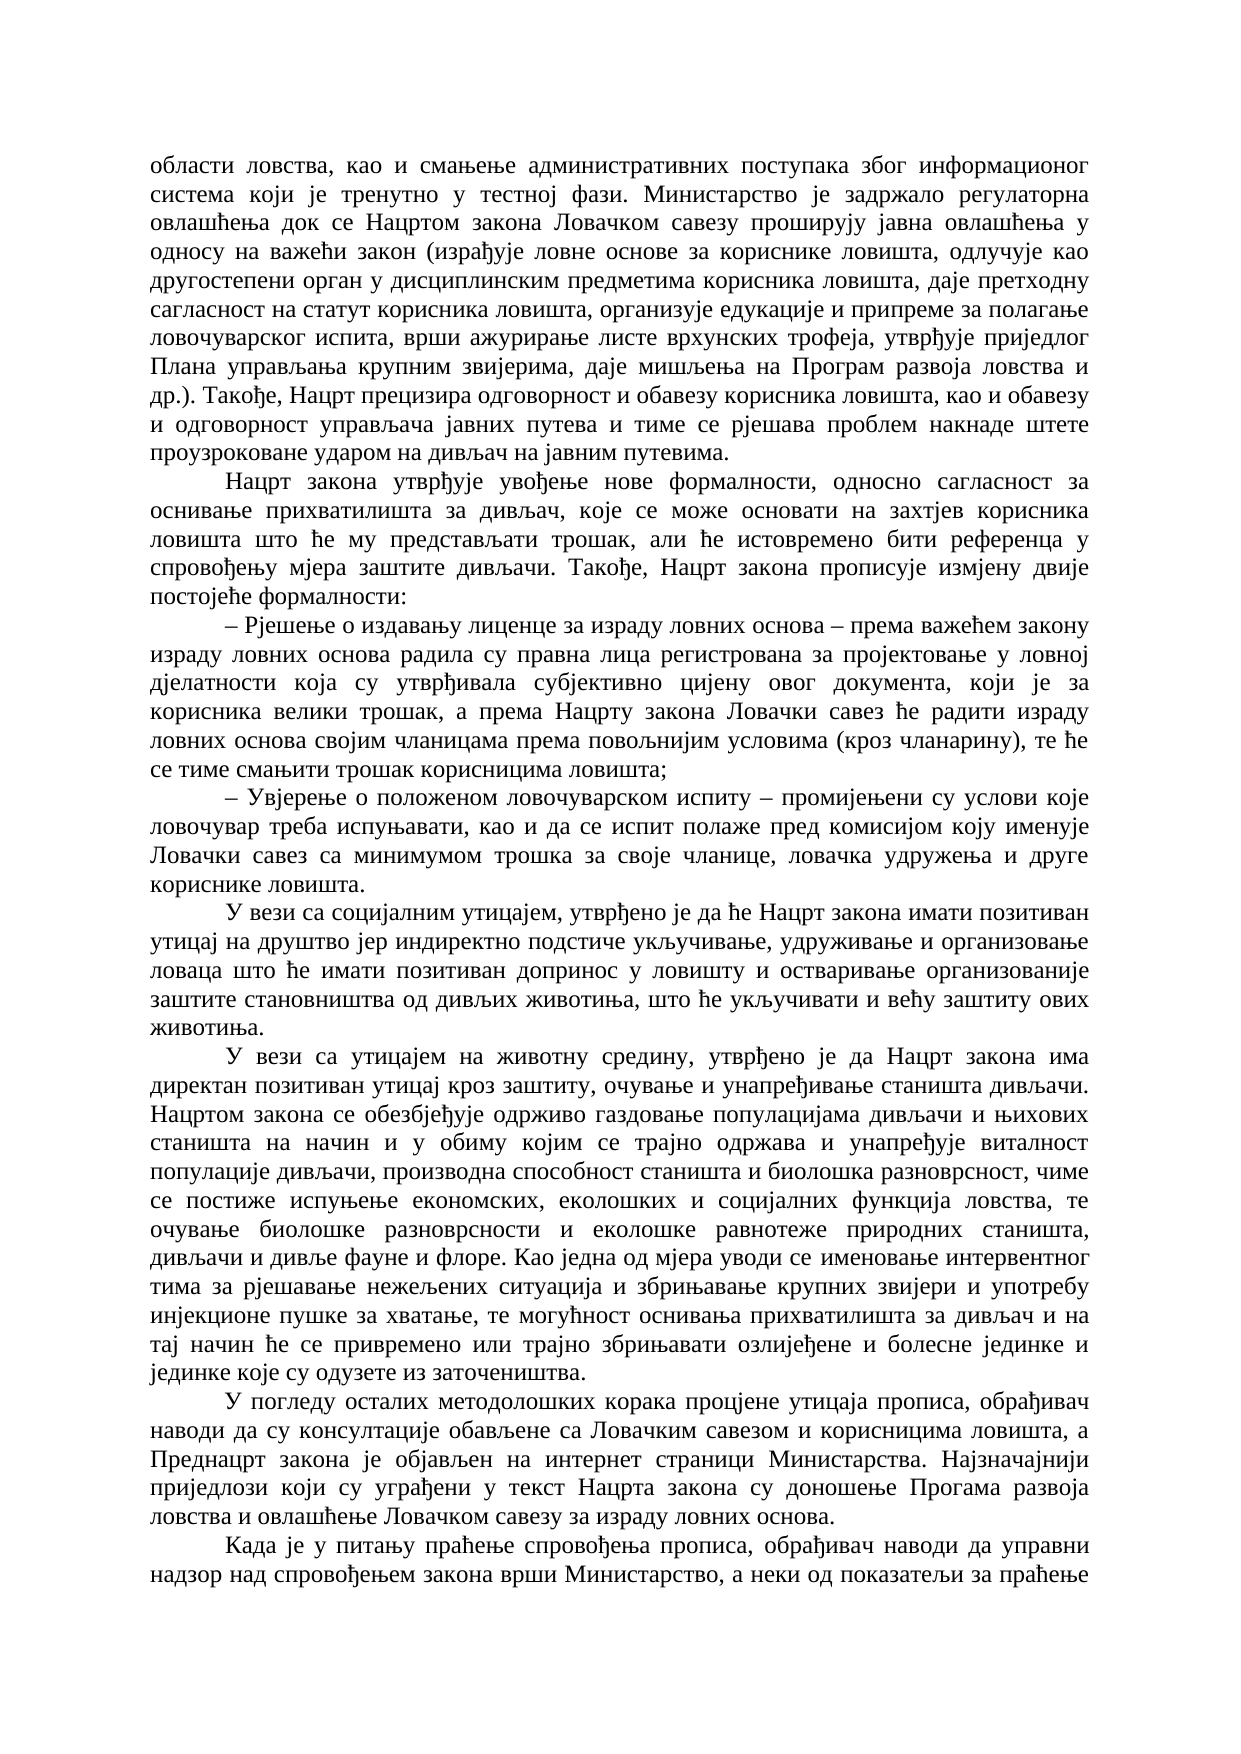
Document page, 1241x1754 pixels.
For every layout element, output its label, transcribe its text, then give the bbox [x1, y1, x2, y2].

text У вези са социјалним утицајем, утврђено је да ће Нацрт закона имати позитиван утицај на друштво јер индиректно подстиче укључивање, удруживање и организовање ловаца што ће имати позитиван допринос у ловишту и остваривање организованије заштите становништва од дивљих животиња, што ће укључивати и већу заштиту ових животиња. [150, 897, 1090, 1041]
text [150, 150, 1090, 466]
text У вези са утицајем на животну средину, утврђено је да Нацрт закона има директан позитиван утицај кроз заштиту, очување и унапређивање станишта дивљачи. Нацртом закона се обезбјеђује одрживо газдовање популацијама дивљачи и њихових станишта на начин и у обиму којим се трајно одржава и унапређује виталност популације дивљачи, производна способност станишта и биолошка разноврсност, чиме се постиже испуњење економских, еколошких и социјалних функција ловства, те очување биолошке разноврсности и еколошке равнотеже природних станишта, дивљачи и дивље фауне и флоре. Као једна од мјера уводи се именовање интервентног тима за рјешавање нежељених ситуација и збрињавање крупних звијери и употребу инјекционе пушке за хватање, те могућност оснивања прихватилишта за дивљач и на тај начин ће се привремено или трајно збрињавати озлијеђене и болесне јединке и јединке које су одузете из заточеништва. [150, 1041, 1090, 1386]
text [150, 1530, 1090, 1587]
text Нацрт закона утврђује увођење нове формалности, односно сагласност за оснивање прихватилишта за дивљач, које се може основати на захтјев корисника ловишта што ће му представљати трошак, али ће истовремено бити референца у спровођењу мјера заштите дивљачи. Такође, Нацрт закона прописује измјену двије постојеће формалности: [150, 466, 1090, 610]
text У погледу осталих методолошких корака процјене утицаја прописа, обрађивач наводи да су консултације обављене са Ловачким савезом и корисницима ловишта, а Преднацрт закона је објављен на интернет страници Министарства. Најзначајнији приједлози који су уграђени у текст Нацрта закона су доношење Прогама развоја ловства и овлашћење Ловачком савезу за израду ловних основа. [150, 1386, 1090, 1530]
text – Рјешење о издавању лиценце за израду ловних основа – према важећем закону израду ловних основа радила су правна лица регистрована за пројектовање у ловној дјелатности која су утврђивала субјективно цијену овог документа, који је за корисника велики трошак, а према Нацрту закона Ловачки савез ће радити израду ловних основа својим чланицама према повољнијим условима (кроз чланарину), те ће се тиме смањити трошак корисницима ловишта; [150, 610, 1090, 782]
text – Увјерење о положеном ловочуварском испиту – промијењени су услови које ловочувар треба испуњавати, као и да се испит полаже пред комисијом коју именује Ловачки савез са минимумом трошка за своје чланице, ловачка удружења и друге кориснике ловишта. [150, 782, 1090, 897]
